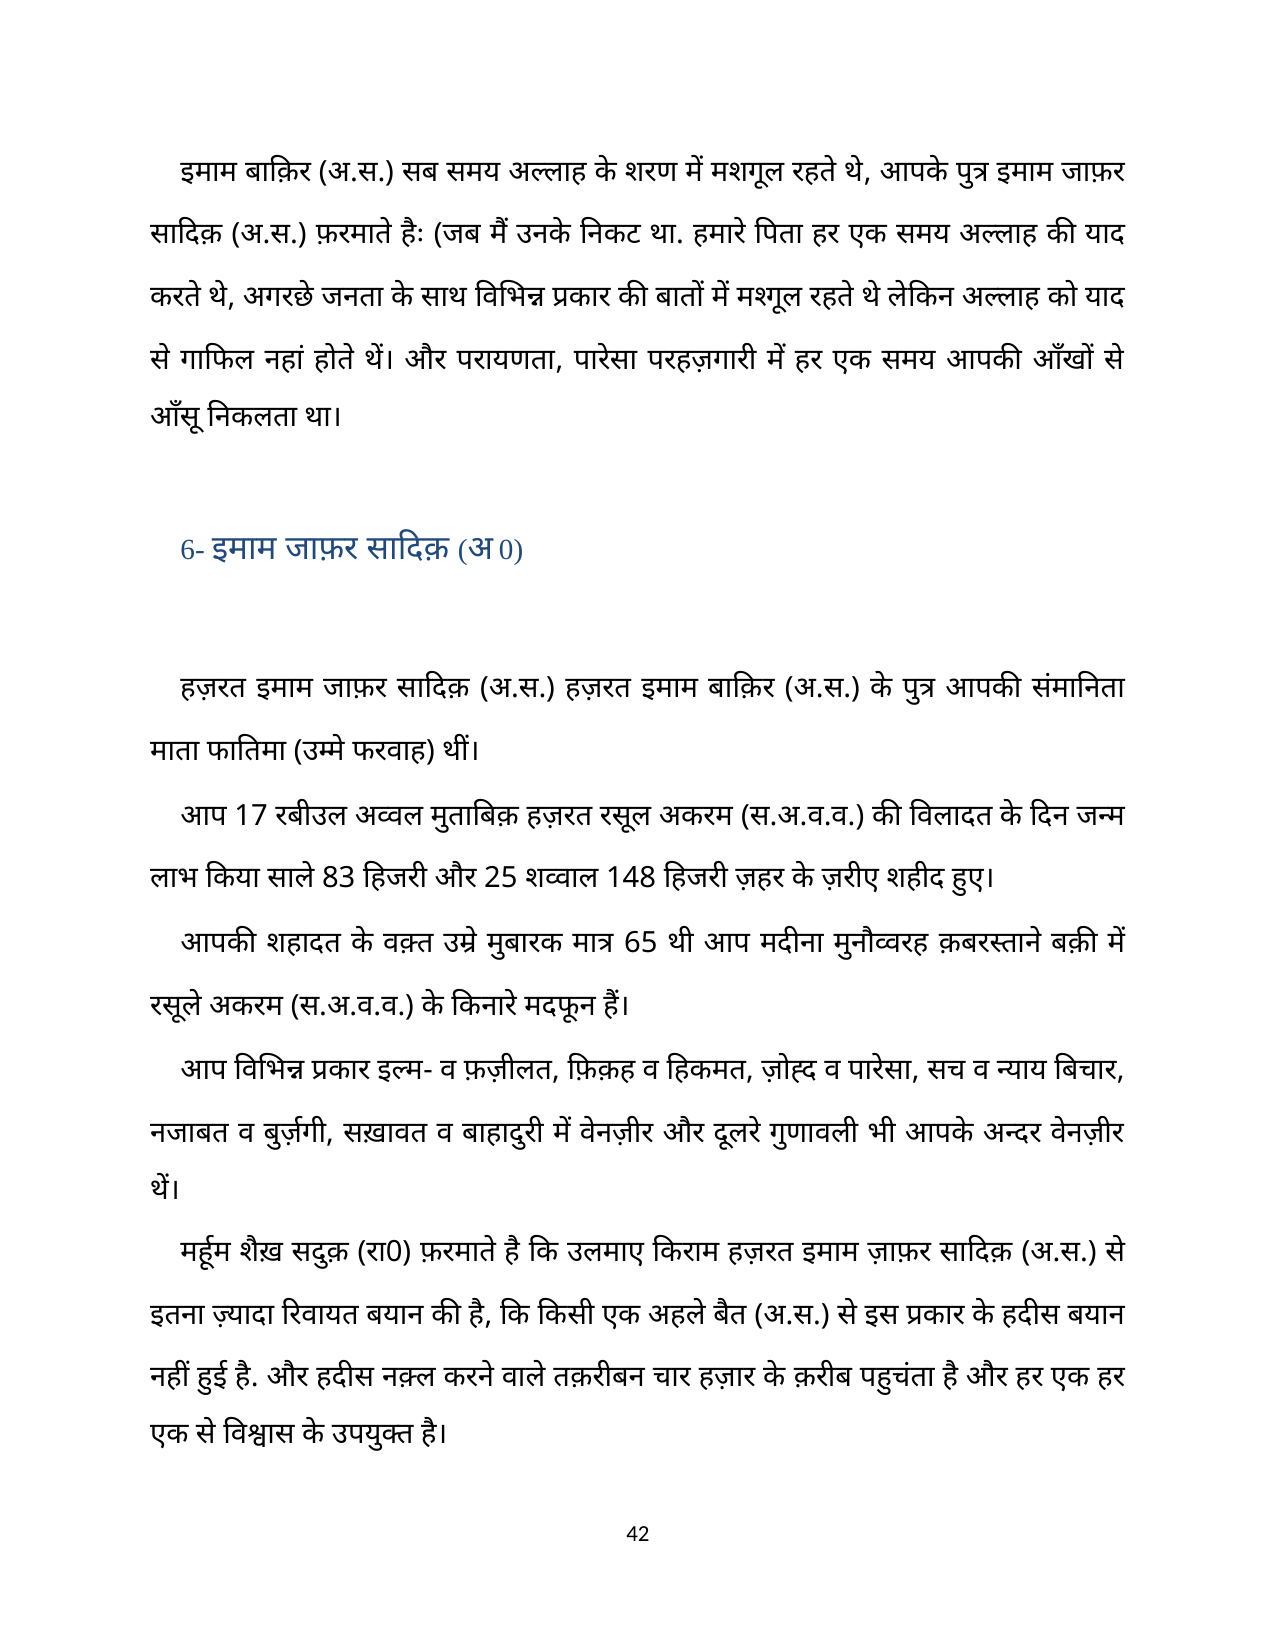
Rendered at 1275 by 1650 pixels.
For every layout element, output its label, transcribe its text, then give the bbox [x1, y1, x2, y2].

text आपकी शहादत के वक़्त उम्रे मुबारक मात्र 65 थी आप मदीना मुनौव्वरह क़बरस्ताने बक़ी में रसूले अकरम (स.अ.व.व.) के किनारे मदफून हैं। [150, 921, 1125, 1027]
text हज़रत इमाम जाफ़र सादिक़ (अ.स.) हज़रत इमाम बाक़िर (अ.स.) के पुत्र आपकी संमानिता माता फातिमा (उम्मे फरवाह) थीं। [150, 666, 1125, 772]
subtitle 6- इमाम जाफ़र सादिक़ (अ0) [150, 529, 1125, 573]
text आप विभिन्न प्रकार इल्म- व फ़ज़ीलत, फ़िक़ह व हिकमत, ज़ोह्द व पारेसा, सच व न्याय बिचार, नजाबत व बुर्ज़गी, सख़ावत व बाहादुरी में वेनज़ीर और दूलरे गुणावली भी आपके अन्दर वेनज़ीर थें। [150, 1048, 1125, 1211]
text इमाम बाक़िर (अ.स.) सब समय अल्लाह के शरण में मशगूल रहते थे, आपके पुत्र इमाम जाफ़र सादिक़ (अ.स.) फ़रमाते हैः (जब मैं उनके निकट था. हमारे पिता हर एक समय अल्लाह की याद करते थे, अगरछे जनता के साथ विभिन्न प्रकार की बातों में मश्गूल रहते थे लेकिन अल्लाह को याद से गाफिल नहां होते थें। और परायणता, पारेसा परहज़गारी में हर एक समय आपकी आँखों से आँसू निकलता था। [150, 150, 1125, 438]
text मर्हूम शैख़ सदुक़ (रा0) फ़रमाते है कि उलमाए किराम हज़रत इमाम ज़ाफ़र सादिक़ (अ.स.) से इतना ज़्यादा रिवायत बयान की है, कि किसी एक अहले बैत (अ.स.) से इस प्रकार के हदीस बयान नहीं हुई है. और हदीस नक़्ल करने वाले तक़रीबन चार हज़ार के क़रीब पहुचंता है और हर एक हर एक से विश्वास के उपयुक्त है। [150, 1230, 1125, 1456]
text आप 17 रबीउल अव्वल मुताबिक़ हज़रत रसूल अकरम (स.अ.व.व.) की विलादत के दिन जन्म लाभ किया साले 83 हिजरी और 25 शव्वाल 148 हिजरी ज़हर के ज़रीए शहीद हुए। [150, 794, 1125, 899]
